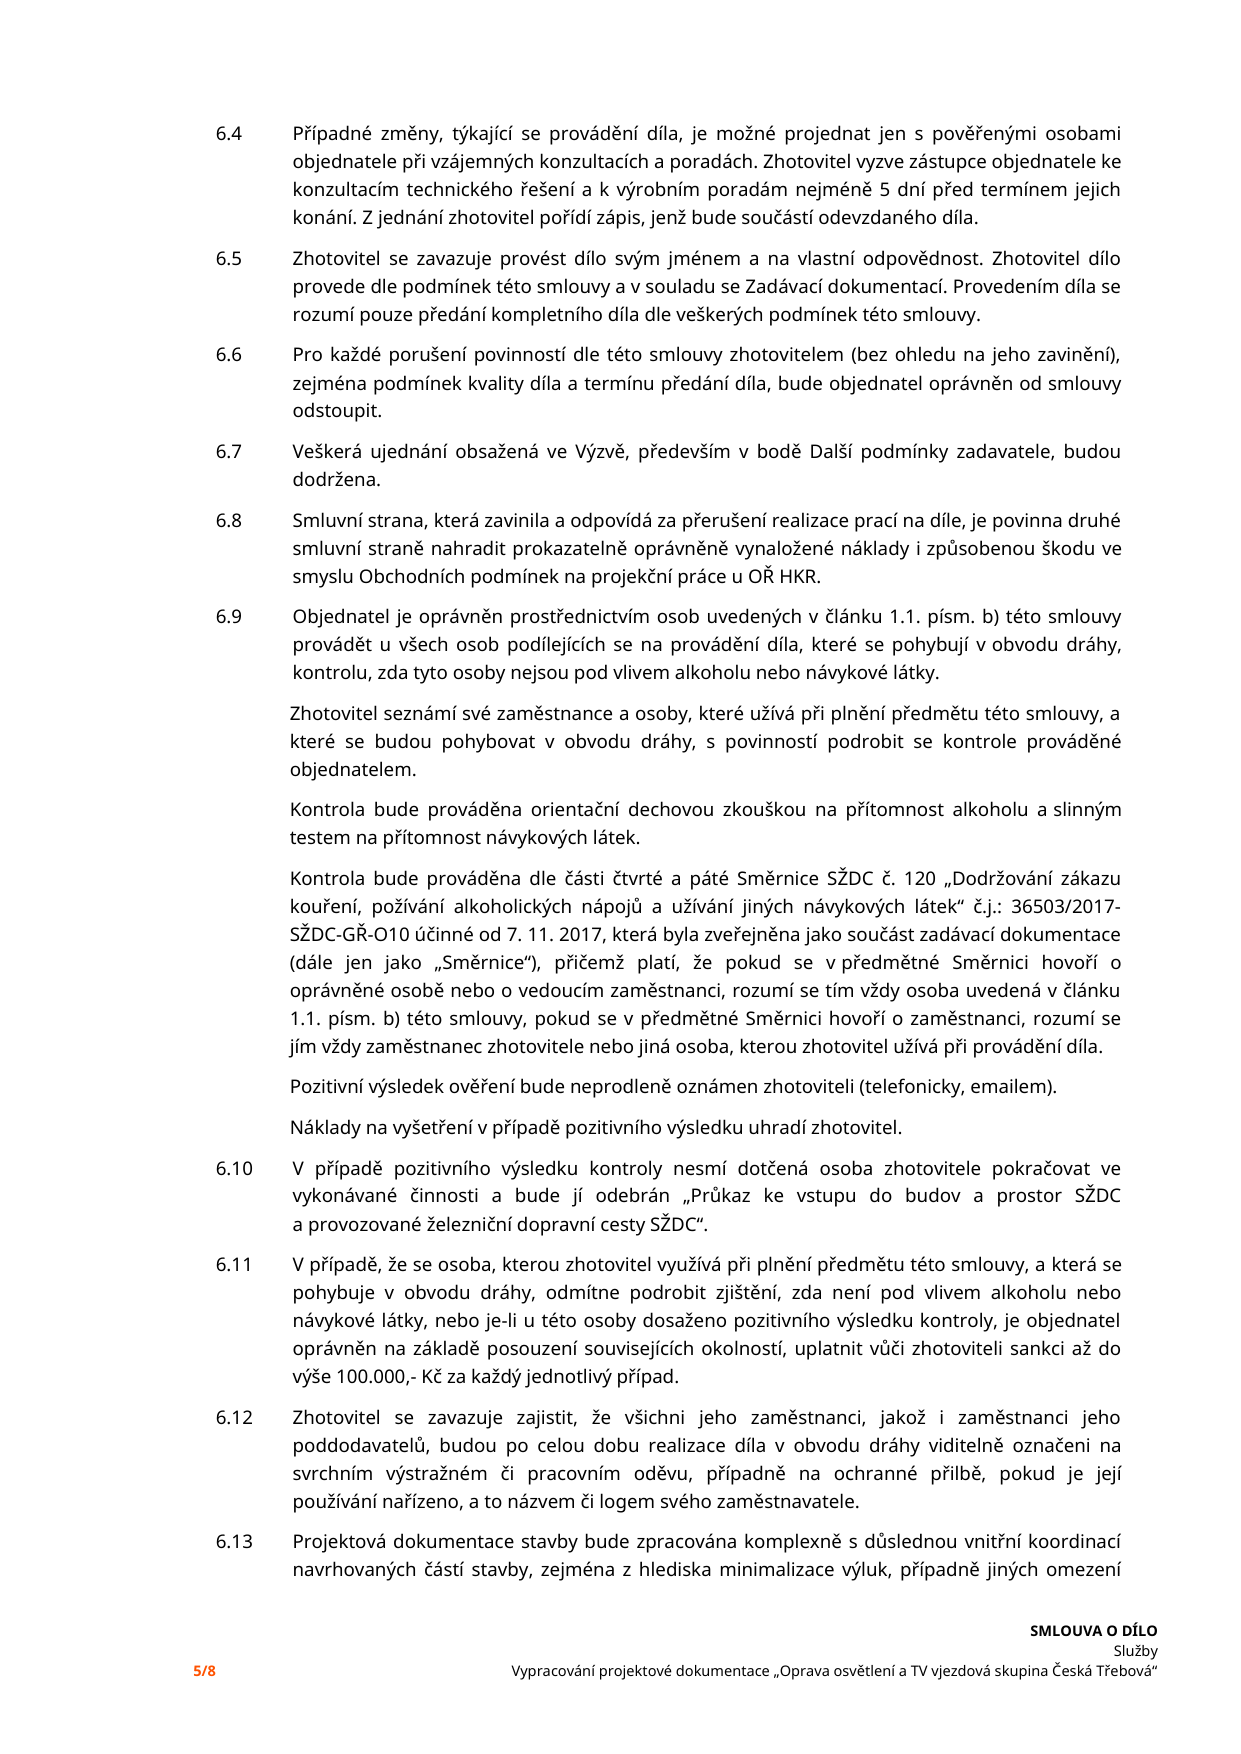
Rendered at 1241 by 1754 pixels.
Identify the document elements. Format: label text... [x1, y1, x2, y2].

text Pro každé porušení povinností dle této smlouvy zhotovitelem (bez ohledu na jeho zavinění), zejména podmínek kvality díla a termínu předání díla, bude objednatel oprávněn od smlouvy odstoupit. [216, 342, 1122, 423]
text V případě, že se osoba, kterou zhotovitel využívá při plnění předmětu této smlouvy, a která se pohybuje v obvodu dráhy, odmítne podrobit zjištění, zda není pod vlivem alkoholu nebo návykové látky, nebo je-li u této osoby dosaženo pozitivního výsledku kontroly, je objednatel oprávněn na základě posouzení souvisejících okolností, uplatnit vůči zhotoviteli sankci až do výše 100.000,- Kč za každý jednotlivý případ. [216, 1251, 1122, 1389]
text Objednatel je oprávněn prostřednictvím osob uvedených v článku 1.1. písm. b) této smlouvy provádět u všech osob podílejících se na provádění díla, které se pohybují v obvodu dráhy, kontrolu, zda tyto osoby nejsou pod vlivem alkoholu nebo návykové látky. [216, 603, 1122, 685]
text Zhotovitel se zavazuje zajistit, že všichni jeho zaměstnanci, jakož i zaměstnanci jeho poddodavatelů, budou po celou dobu realizace díla v obvodu dráhy viditelně označeni na svrchním výstražném či pracovním oděvu, případně na ochranné přilbě, pokud je její používání nařízeno, a to názvem či logem svého zaměstnavatele. [216, 1404, 1122, 1513]
text Smluvní strana, která zavinila a odpovídá za přerušení realizace prací na díle, je povinna druhé smluvní straně nahradit prokazatelně oprávněně vynaložené náklady i způsobenou škodu ve smyslu Obchodních podmínek na projekční práce u OŘ HKR. [216, 507, 1122, 588]
text Případné změny, týkající se provádění díla, je možné projednat jen s pověřenými osobami objednatele při vzájemných konzultacích a poradách. Zhotovitel vyzve zástupce objednatele ke konzultacím technického řešení a k výrobním poradám nejméně 5 dní před termínem jejich konání. Z jednání zhotovitel pořídí zápis, jenž bude součástí odevzdaného díla. [216, 121, 1122, 230]
text V případě pozitivního výsledku kontroly nesmí dotčená osoba zhotovitele pokračovat ve vykonávané činnosti a bude jí odebrán „Průkaz ke vstupu do budov a prostor SŽDC a provozované železniční dopravní cesty SŽDC“. [216, 1155, 1122, 1236]
text Veškerá ujednání obsažená ve Výzvě, především v bodě Další podmínky zadavatele, budou dodržena. [216, 438, 1122, 492]
list Kontrola bude prováděna orientační dechovou zkouškou na přítomnost alkoholu a slinným testem na přítomnost návykových látek. [289, 797, 1122, 850]
list Náklady na vyšetření v případě pozitivního výsledku uhradí zhotovitel. [216, 1114, 1122, 1140]
list Pozitivní výsledek ověření bude neprodleně oznámen zhotoviteli (telefonicky, emailem). [216, 1074, 1122, 1099]
list Kontrola bude prováděna dle části čtvrté a páté Směrnice SŽDC č. 120 „Dodržování zákazu kouření, požívání alkoholických nápojů a užívání jiných návykových látek“ č.j.: 36503/2017-SŽDC-GŘ-O10 účinné od 7. 11. 2017, která byla zveřejněna jako součást zadávací dokumentace (dále jen jako „Směrnice“), přičemž platí, že pokud se v předmětné Směrnici hovoří o oprávněné osobě nebo o vedoucím zaměstnanci, rozumí se tím vždy osoba uvedená v článku 1.1. písm. b) této smlouvy, pokud se v předmětné Směrnici hovoří o zaměstnanci, rozumí se jím vždy zaměstnanec zhotovitele nebo jiná osoba, kterou zhotovitel užívá při provádění díla. [289, 865, 1122, 1059]
list Zhotovitel seznámí své zaměstnance a osoby, které užívá při plnění předmětu této smlouvy, a které se budou pohybovat v obvodu dráhy, s povinností podrobit se kontrole prováděné objednatelem. [289, 700, 1122, 782]
text Zhotovitel se zavazuje provést dílo svým jménem a na vlastní odpovědnost. Zhotovitel dílo provede dle podmínek této smlouvy a v souladu se Zadávací dokumentací. Provedením díla se rozumí pouze předání kompletního díla dle veškerých podmínek této smlouvy. [216, 245, 1122, 327]
